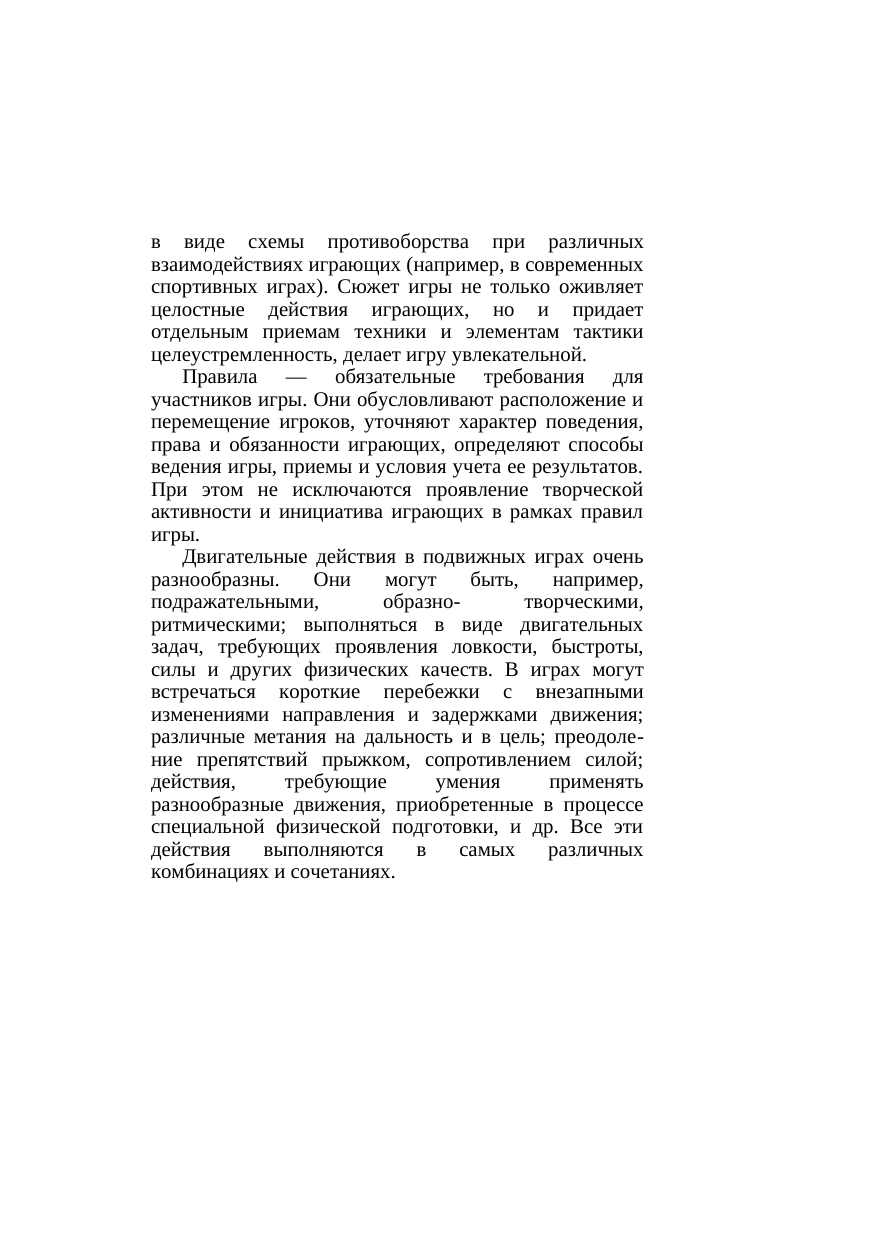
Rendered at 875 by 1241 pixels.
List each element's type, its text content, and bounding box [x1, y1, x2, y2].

text Правила — обязательные требования для участников игры. Они обусловливают расположение и перемещение игроков, уточняют характер поведения, права и обязанности играющих, определяют способы ведения игры, приемы и условия учета ее результатов. При этом не исключаются проявление творческой активности и инициатива играющих в рамках правил игры. [151, 366, 644, 546]
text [151, 231, 644, 366]
text Двигательные действия в подвижных играх очень разнообразны. Они могут быть, например, подражательными, образно- творческими, ритмическими; выполняться в виде двигательных задач, требующих проявления ловкости, быстроты, силы и других физических качеств. В играх могут встречаться короткие перебежки с внезапными изменениями направления и задержками движения; различные метания на дальность и в цель; преодоление препятствий прыжком, сопротивлением силой; действия, требующие умения применять разнообразные движения, приобретенные в процессе специальной физической подготовки, и др. Все эти действия выполняются в самых различных комбинациях и сочетаниях. [151, 546, 644, 883]
